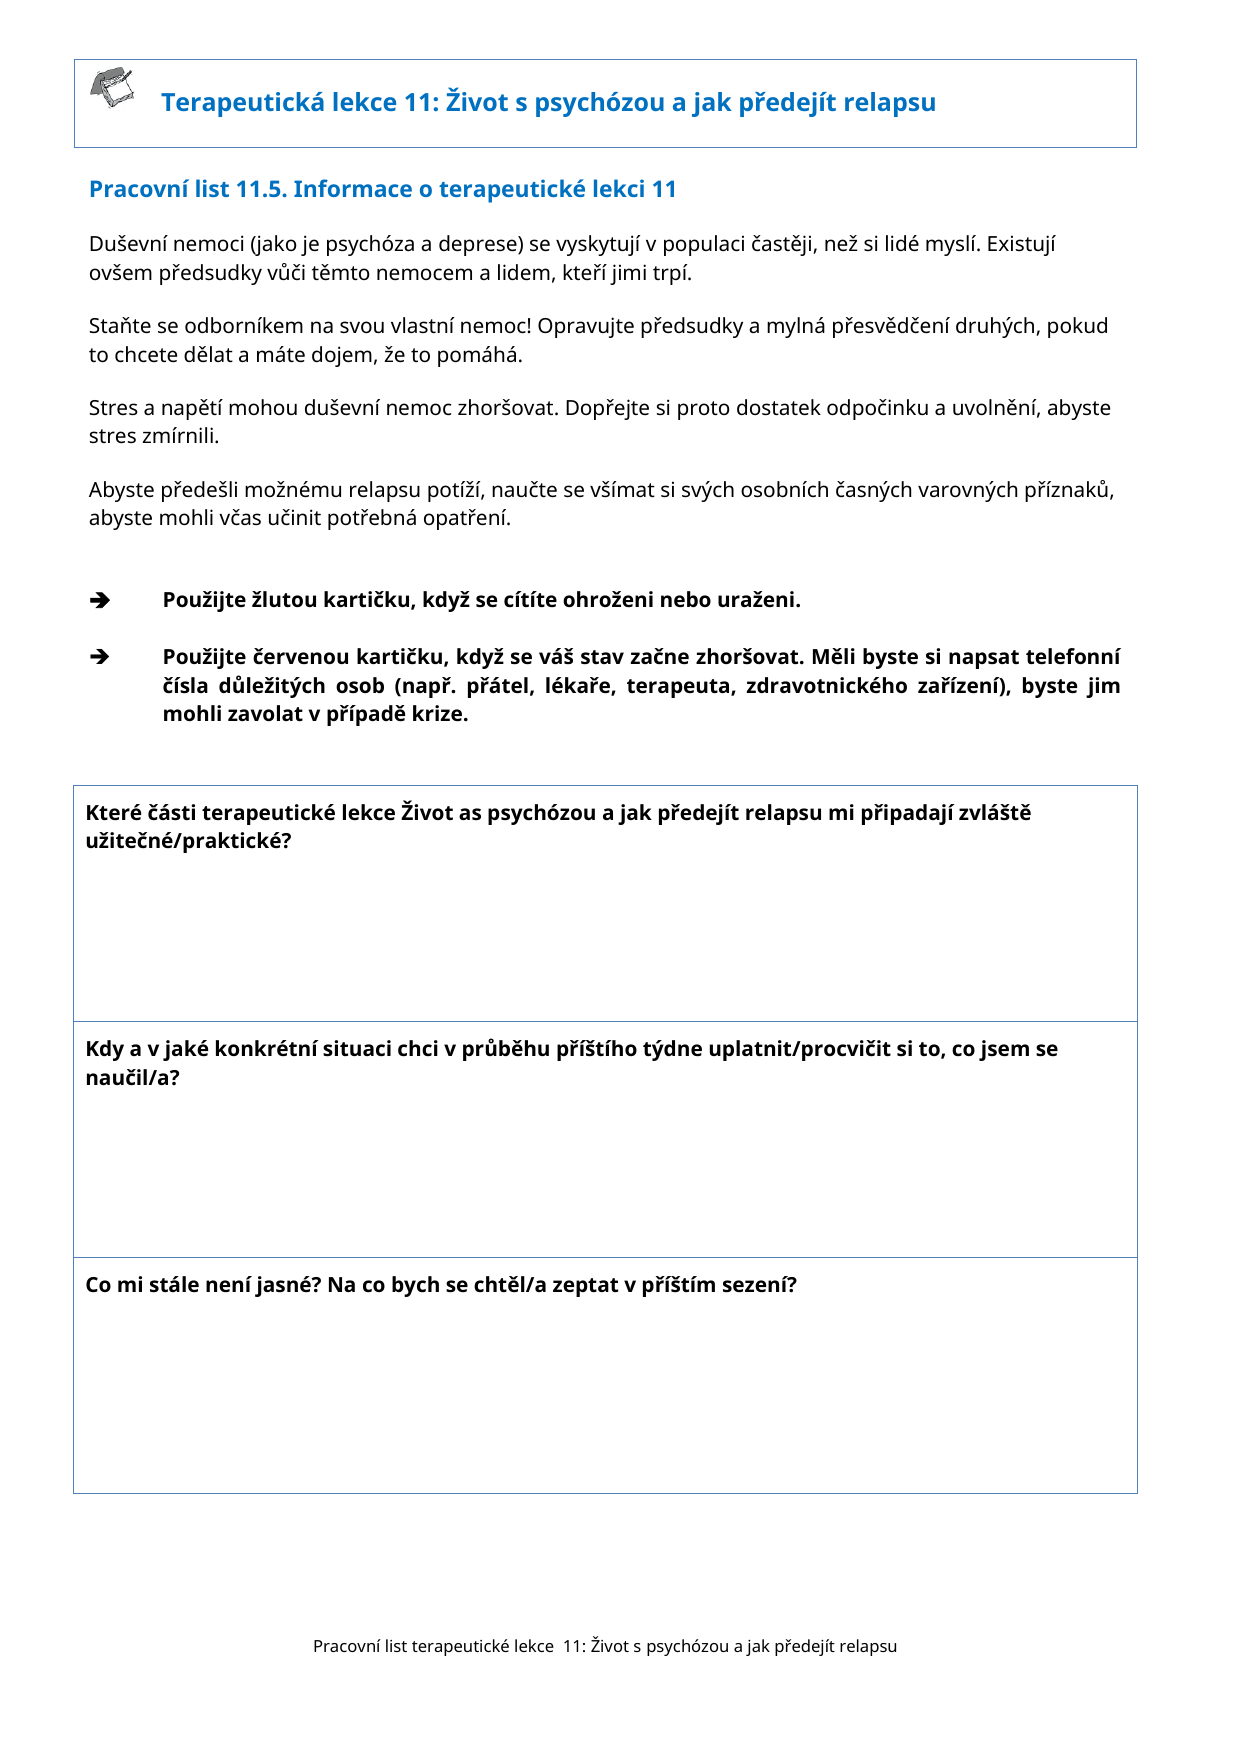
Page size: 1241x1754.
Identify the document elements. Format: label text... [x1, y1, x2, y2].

text Abyste předešli možnému relapsu potíží, naučte se všímat si svých osobních časných varovných příznaků, abyste mohli včas učinit potřebná opatření. [89, 475, 1122, 532]
table_cell Kdy a v jaké konkrétní situaci chci v průběhu příštího týdne uplatnit/procvičit si to, co jsem se naučil/a? [74, 1022, 1137, 1257]
text Staňte se odborníkem na svou vlastní nemoc! Opravujte předsudky a mylná přesvědčení druhých, pokud to chcete dělat a máte dojem, že to pomáhá. [89, 311, 1122, 368]
table_header [75, 60, 149, 147]
list Použijte žlutou kartičku, když se cítíte ohroženi nebo uraženi. [89, 585, 1122, 614]
list Použijte červenou kartičku, když se váš stav začne zhoršovat. Měli byste si napsat telefonní čísla důležitých osob (např. přátel, lékaře, terapeuta, zdravotnického zařízení), byste jim mohli zavolat v případě krize. [89, 642, 1122, 728]
text Stres a napětí mohou duševní nemoc zhoršovat. Dopřejte si proto dostatek odpočinku a uvolnění, abyste stres zmírnili. [89, 393, 1122, 450]
table_header Které části terapeutické lekce Život as psychózou a jak předejít relapsu mi připadají zvláště užitečné/praktické? [74, 786, 1137, 1021]
text Pracovní list 11.5. Informace o terapeutické lekci 11 [89, 173, 1122, 204]
table_cell Co mi stále není jasné? Na co bych se chtěl/a zeptat v příštím sezení? [74, 1258, 1137, 1493]
text Duševní nemoci (jako je psychóza a deprese) se vyskytují v populaci častěji, než si lidé myslí. Existují ovšem předsudky vůči těmto nemocem a lidem, kteří jimi trpí. [89, 229, 1122, 286]
table_header Terapeutická lekce 11: Život s psychózou a jak předejít relapsu [150, 60, 1136, 147]
